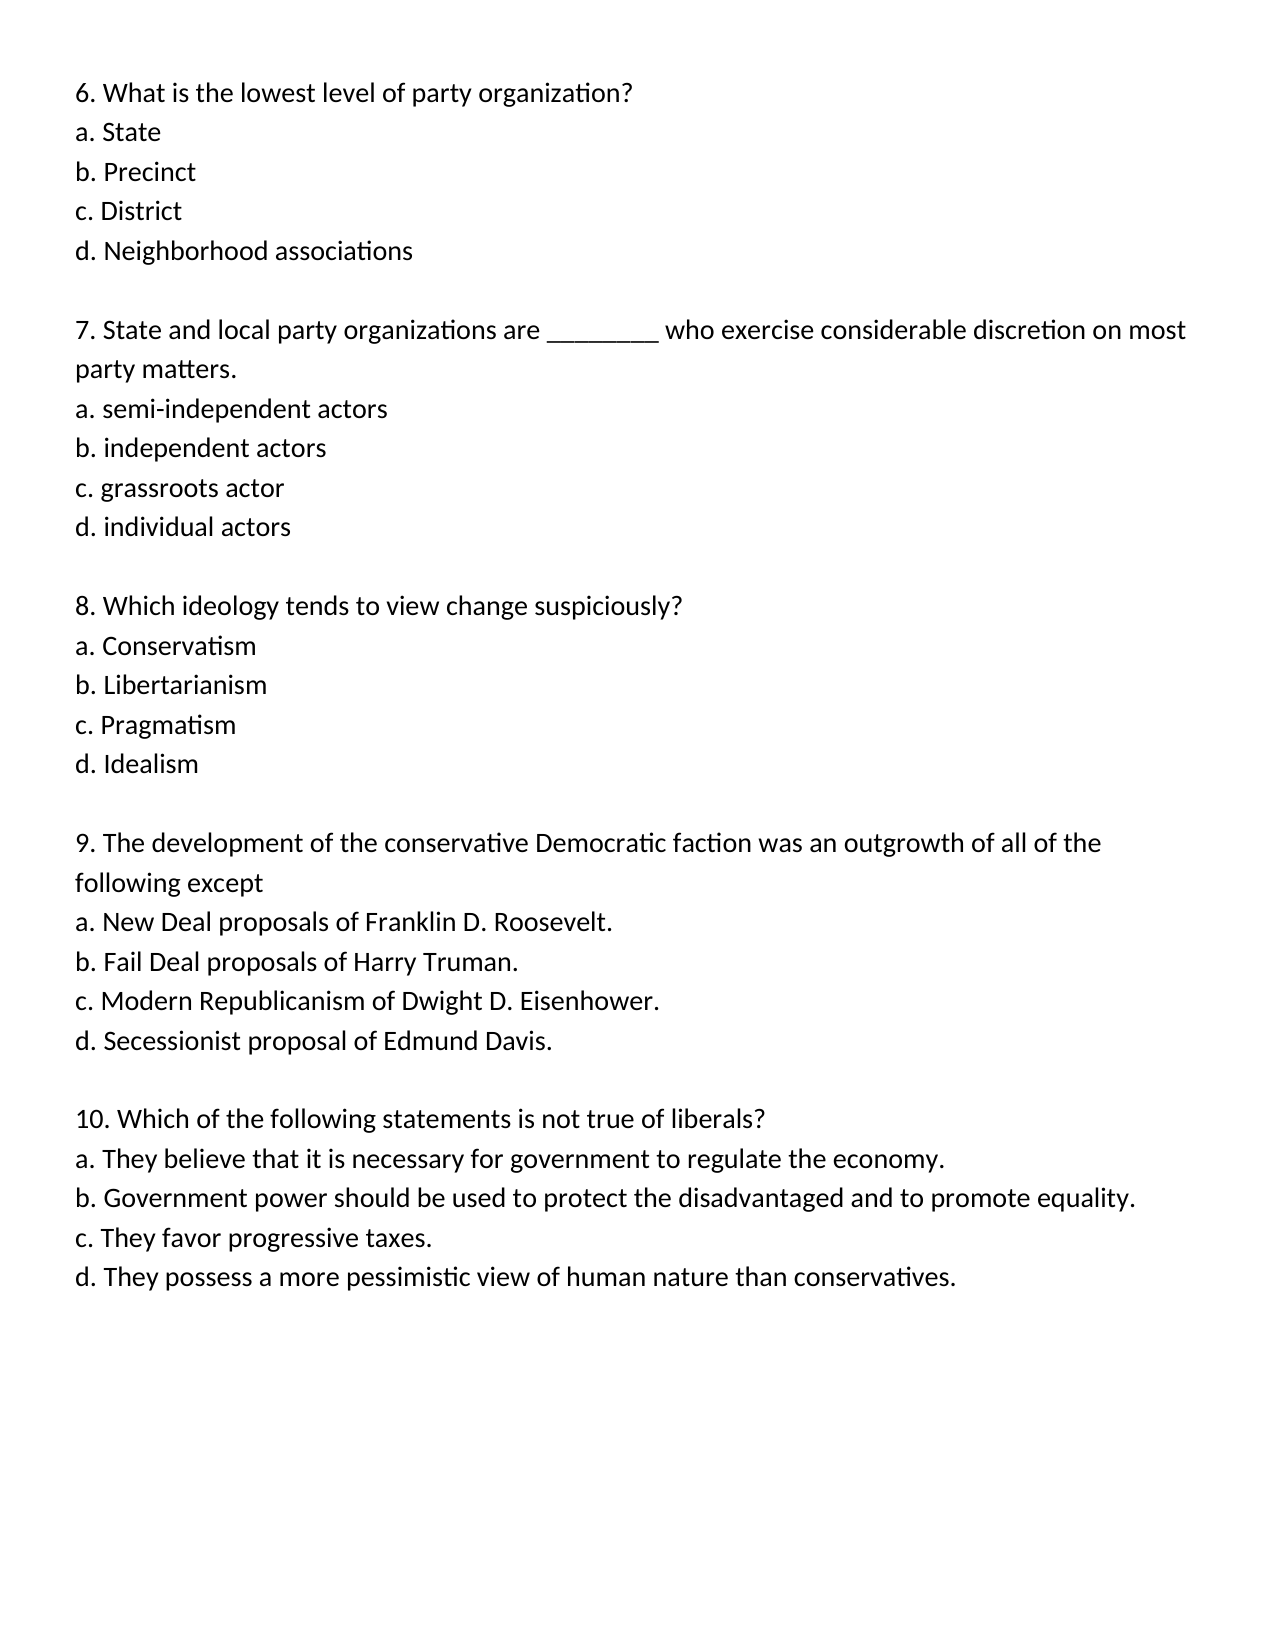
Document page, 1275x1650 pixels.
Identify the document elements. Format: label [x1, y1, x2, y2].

text [75, 75, 1200, 1326]
